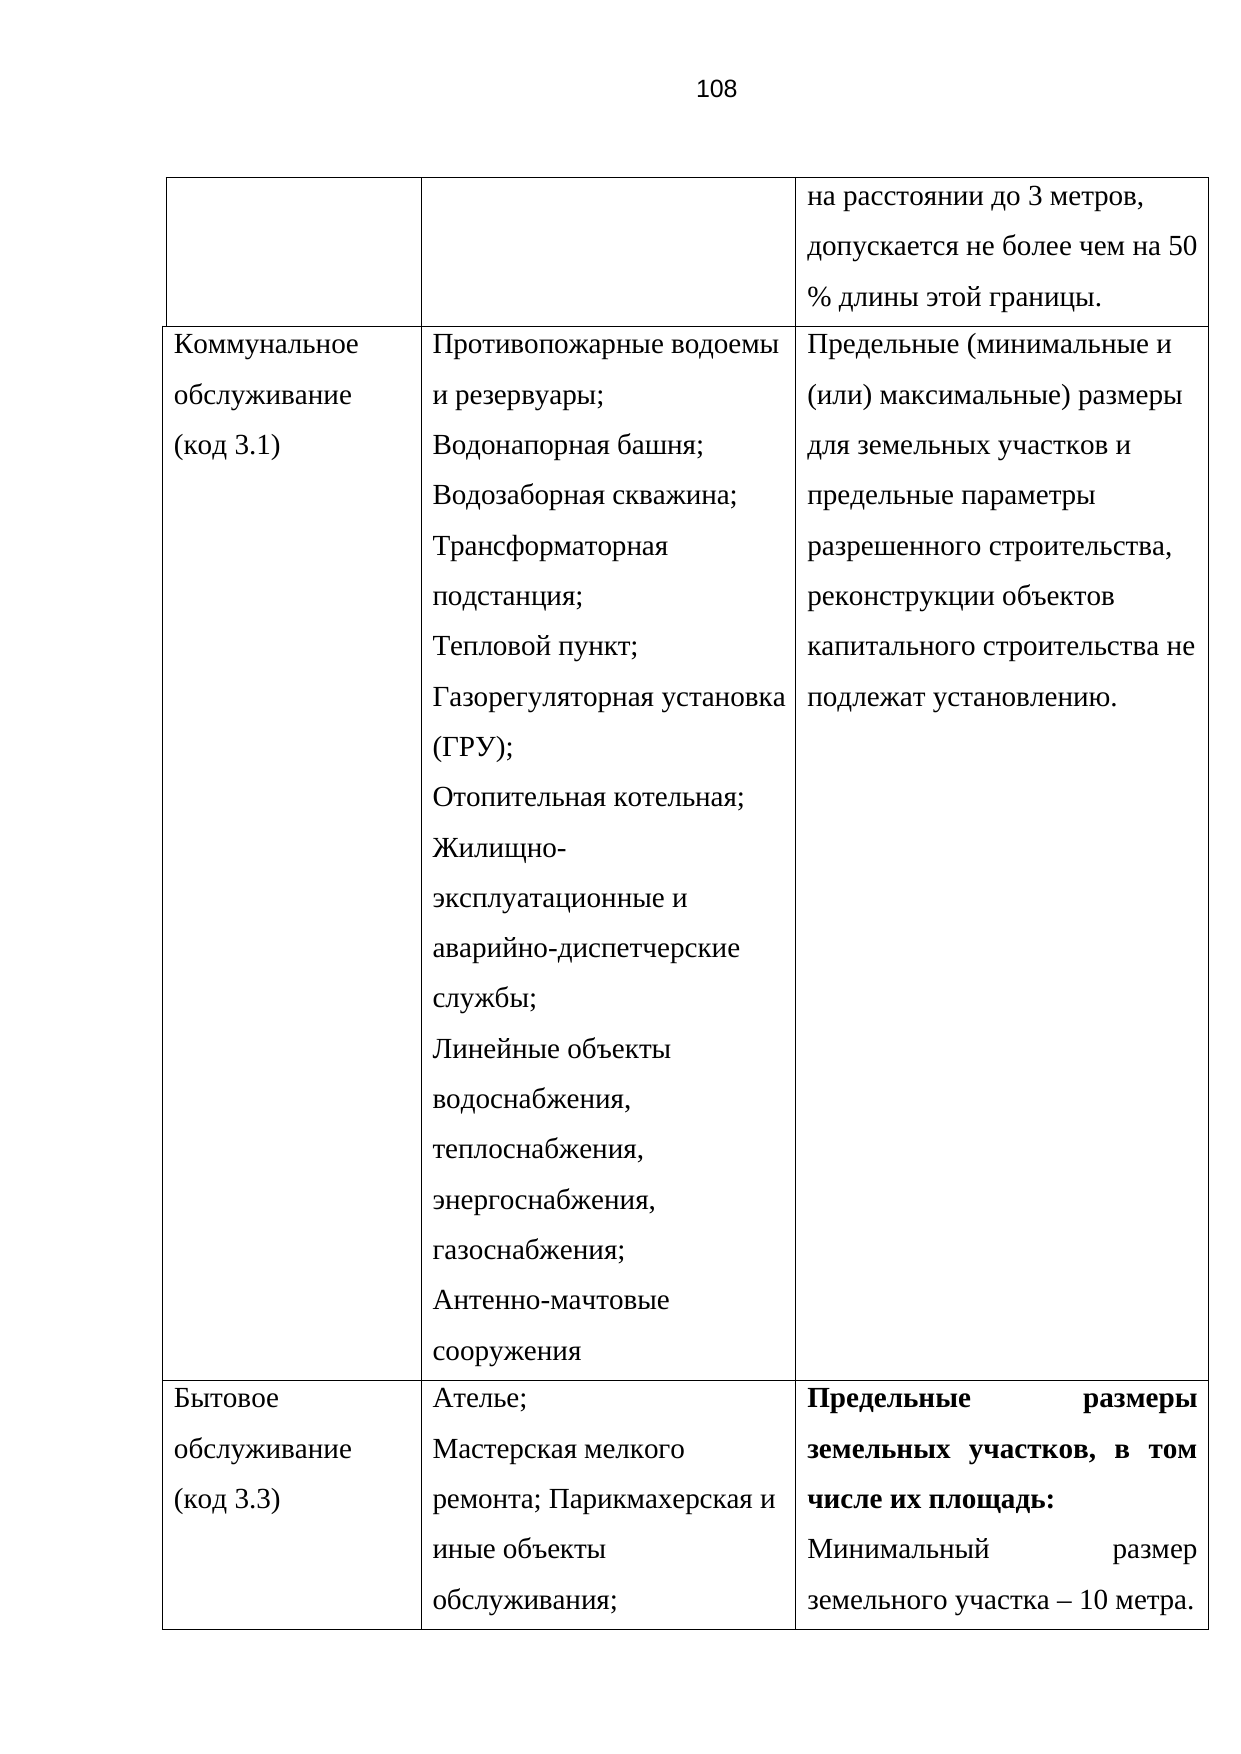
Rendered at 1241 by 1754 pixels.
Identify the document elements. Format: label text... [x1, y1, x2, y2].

table_cell Противопожарные водоемы и резервуары; Водонапорная башня; Водозаборная скважина; Трансформаторная подстанция; Тепловой пункт; Газорегуляторная установка (ГРУ); Отопительная котельная; Жилищно-эксплуатационные и аварийно-диспетчерские службы; Линейные объекты водоснабжения, теплоснабжения, энергоснабжения, газоснабжения; Антенно-мачтовые сооружения [422, 327, 795, 1379]
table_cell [422, 178, 795, 326]
table_cell Коммунальное обслуживание (код 3.1) [163, 327, 421, 1379]
table_cell Предельные (минимальные и (или) максимальные) размеры для земельных участков и предельные параметры разрешенного строительства, реконструкции объектов капитального строительства не подлежат установлению. [796, 327, 1208, 1379]
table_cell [796, 1381, 1208, 1628]
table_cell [796, 178, 1208, 326]
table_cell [167, 178, 421, 326]
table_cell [163, 1381, 421, 1628]
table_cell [422, 1381, 795, 1628]
